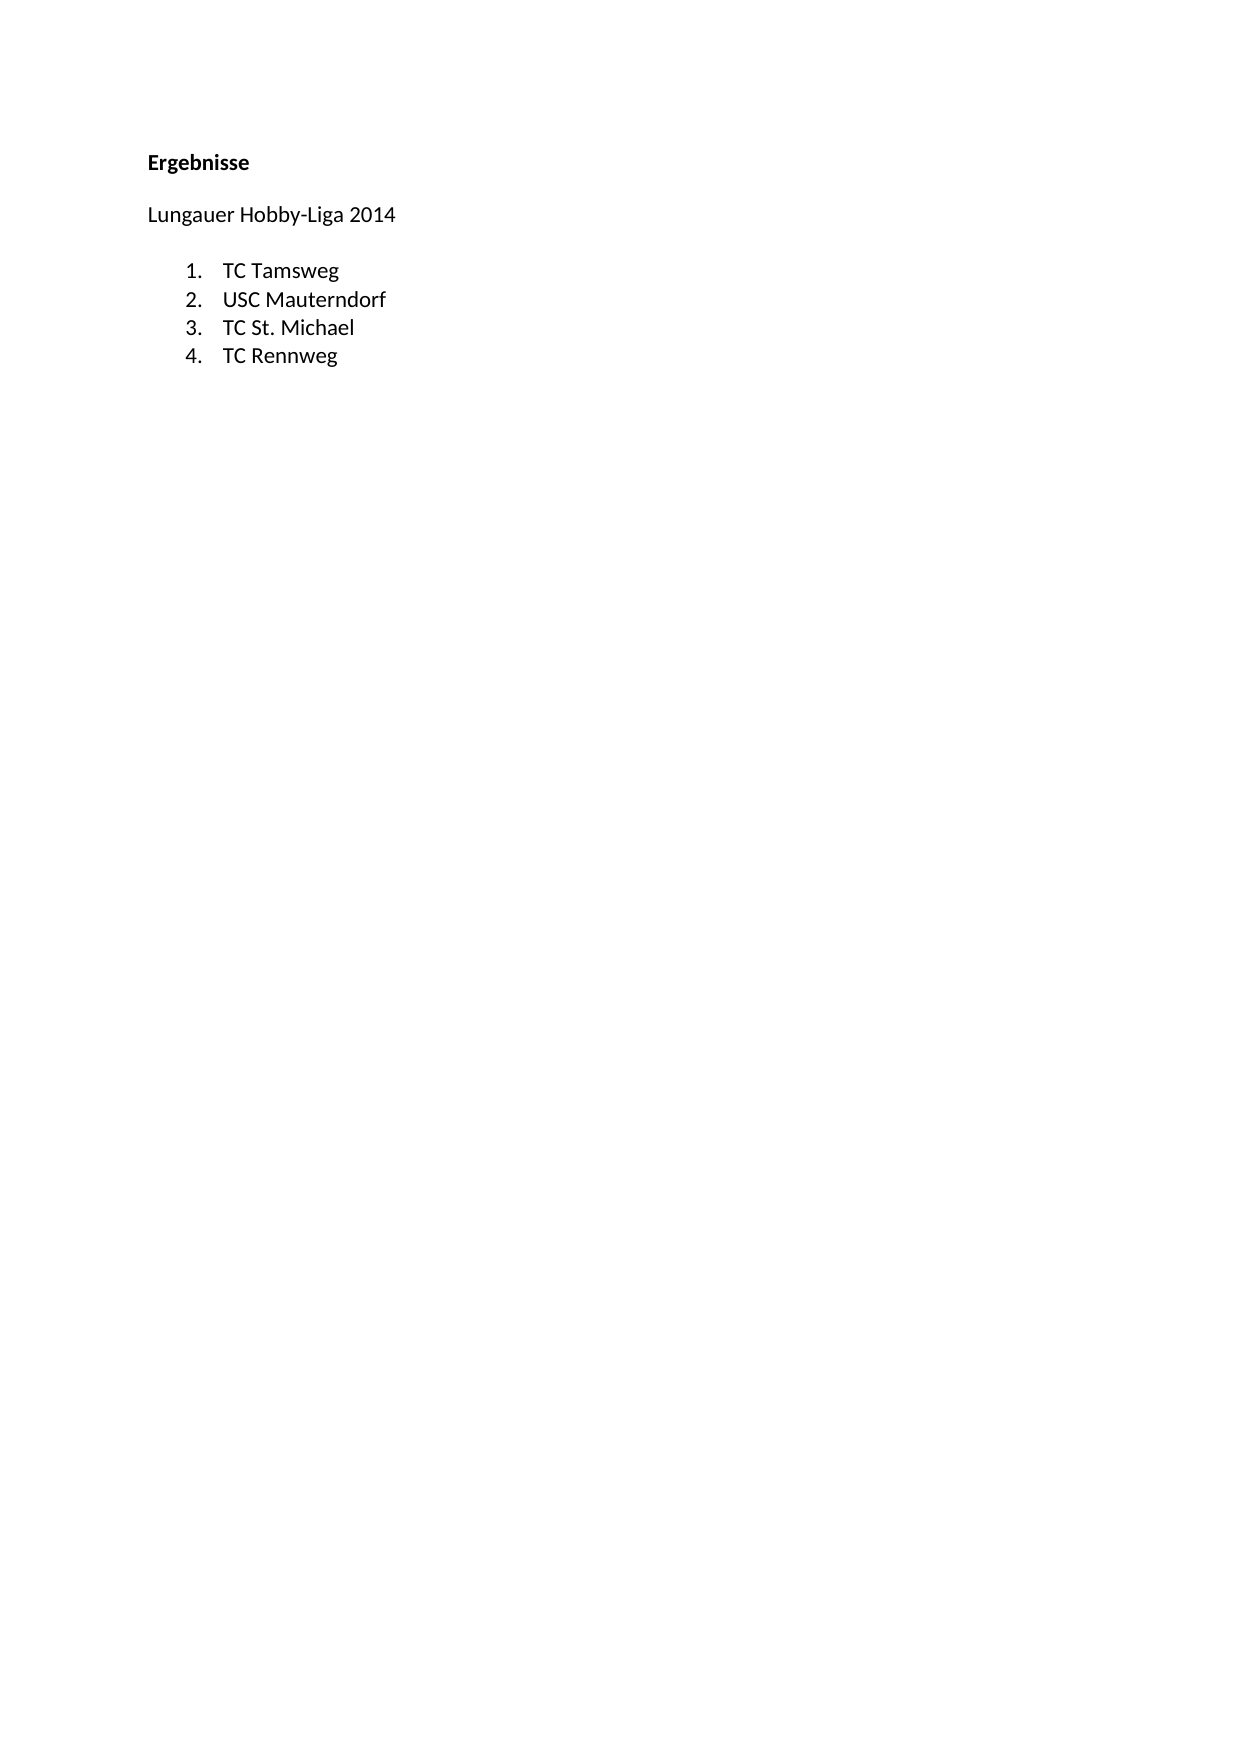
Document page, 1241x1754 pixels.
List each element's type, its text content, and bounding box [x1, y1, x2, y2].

list TC Tamsweg [185, 257, 1093, 285]
text Ergebnisse [148, 148, 1093, 176]
list TC St. Michael [185, 313, 1093, 341]
list USC Mauterndorf [185, 285, 1093, 313]
text Lungauer Hobby-Liga 2014 [148, 201, 1093, 229]
list TC Rennweg [185, 341, 1093, 369]
